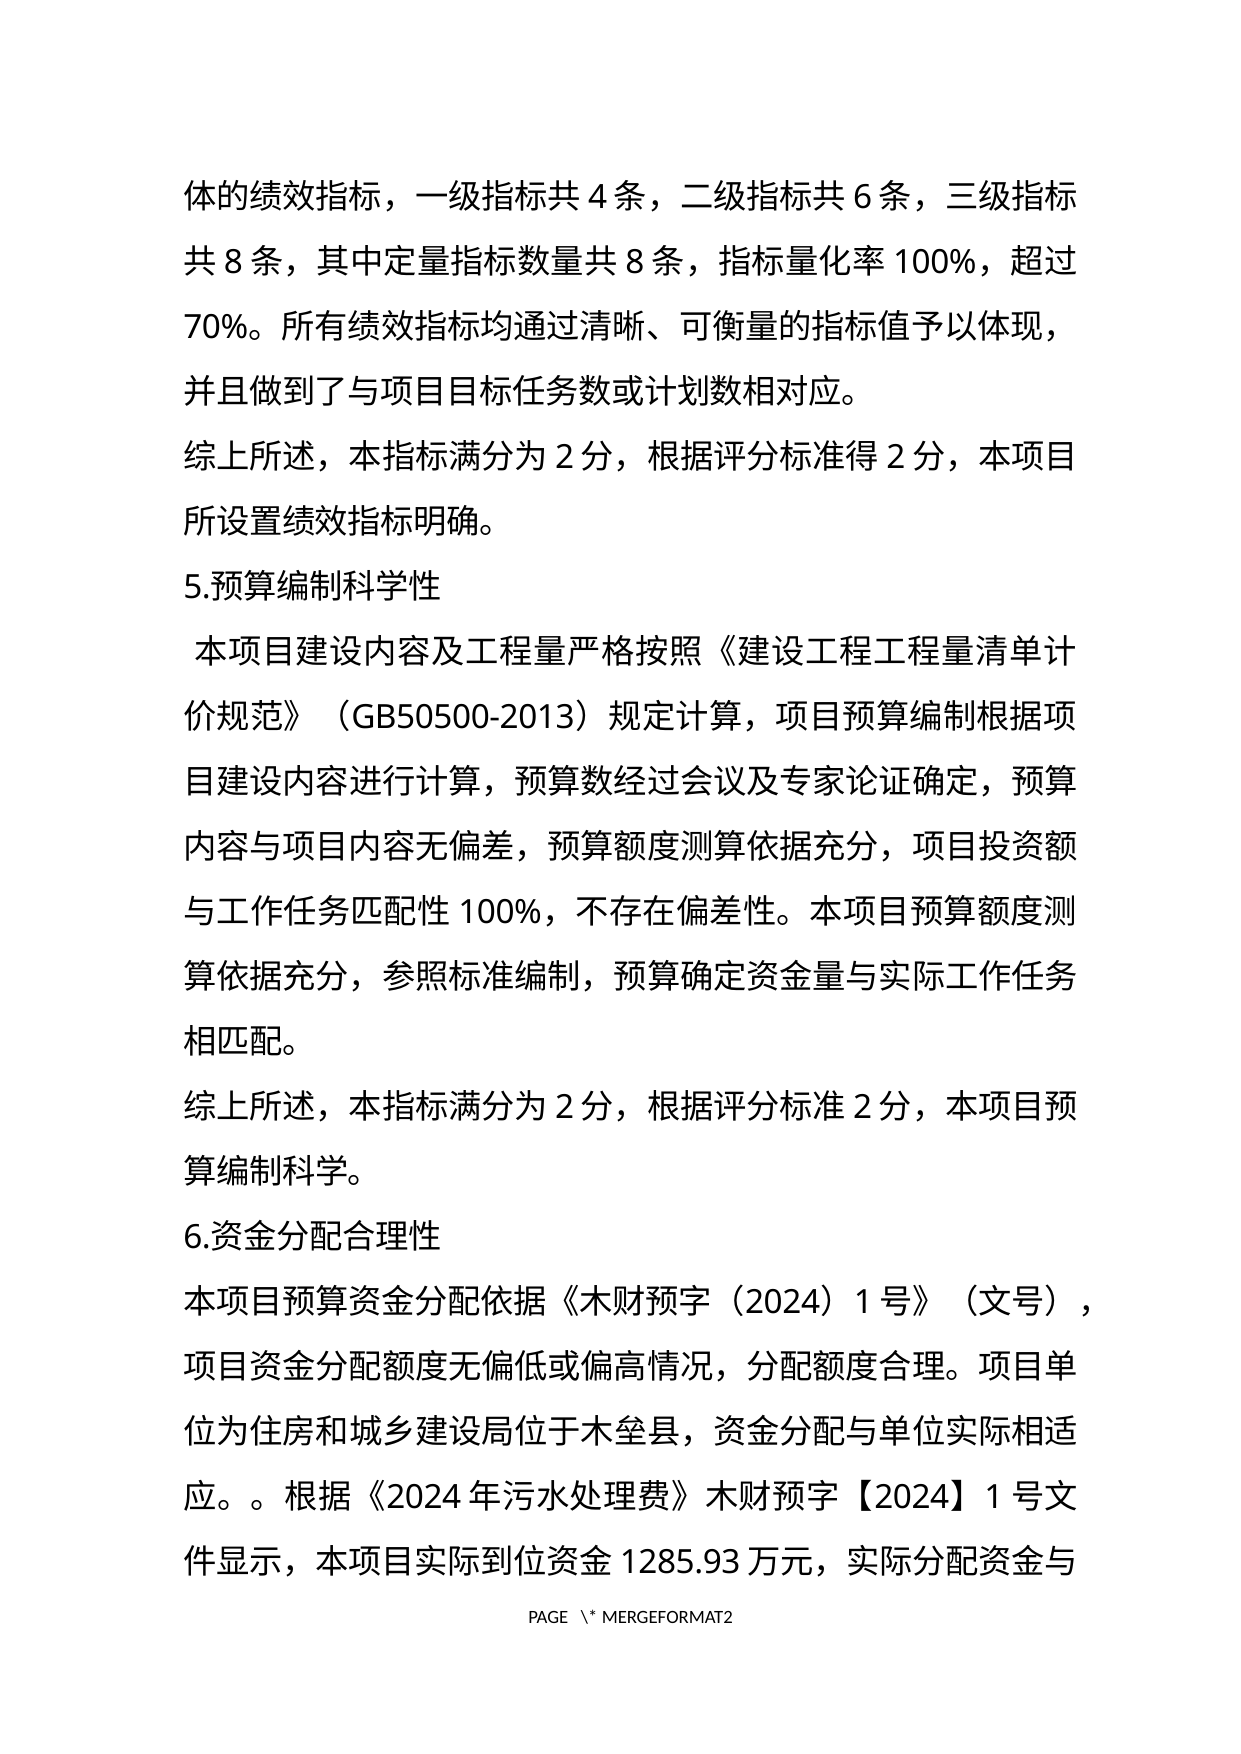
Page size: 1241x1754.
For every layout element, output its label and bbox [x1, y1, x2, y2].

text [183, 162, 1078, 1592]
